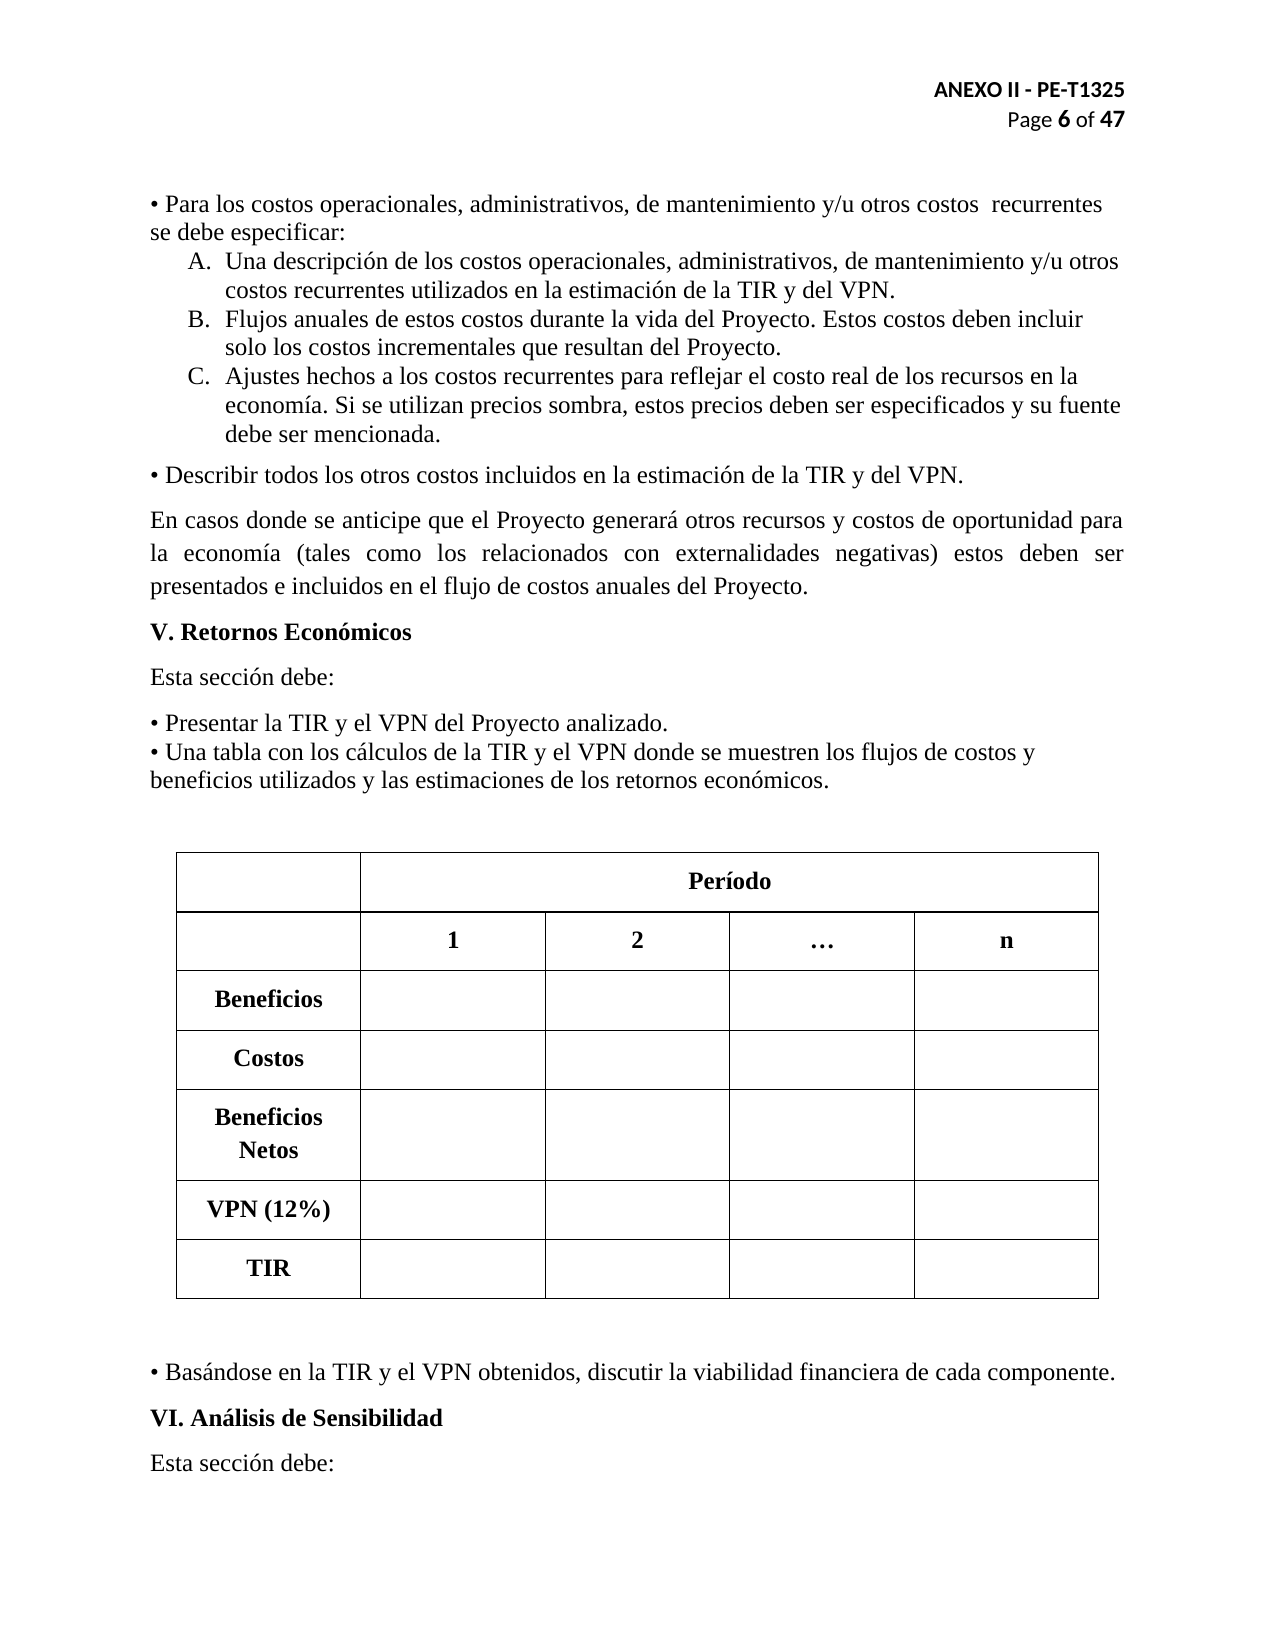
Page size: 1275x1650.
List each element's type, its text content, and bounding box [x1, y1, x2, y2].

text • Basándose en la TIR y el VPN obtenidos, discutir la viabilidad financiera de cada componente. [150, 1357, 1125, 1386]
table_cell [546, 971, 729, 1029]
table_cell [361, 971, 545, 1029]
text VI. Análisis de Sensibilidad [150, 1403, 1125, 1432]
table_cell n [915, 913, 1098, 970]
text V. Retornos Económicos [150, 617, 1125, 646]
list Flujos anuales de estos costos durante la vida del Proyecto. Estos costos deben incluir solo los costos incrementales que resultan del Proyecto. [187, 304, 1125, 361]
table_cell [546, 1181, 729, 1239]
table_cell [361, 1181, 545, 1239]
table_cell … [730, 913, 914, 970]
list Una descripción de los costos operacionales, administrativos, de mantenimiento y/u otros costos recurrentes utilizados en la estimación de la TIR y del VPN. [187, 246, 1125, 304]
table_cell Beneficios [177, 971, 360, 1029]
table_cell [915, 971, 1098, 1029]
table_cell [361, 1240, 545, 1298]
table_cell [361, 1031, 545, 1088]
text Esta sección debe: [150, 1448, 1125, 1477]
table_cell [730, 1031, 914, 1088]
list Ajustes hechos a los costos recurrentes para reflejar el costo real de los recursos en la economía. Si se utilizan precios sombra, estos precios deben ser especificados y su fuente debe ser mencionada. [187, 361, 1125, 447]
table_cell [915, 1240, 1098, 1298]
table_cell [915, 1090, 1098, 1180]
text En casos donde se anticipe que el Proyecto generará otros recursos y costos de oportunidad para la economía (tales como los relacionados con externalidades negativas) estos deben ser presentados e incluidos en el flujo de costos anuales del Proyecto. [150, 505, 1125, 600]
table_cell [915, 1181, 1098, 1239]
table_cell [361, 1090, 545, 1180]
text • Presentar la TIR y el VPN del Proyecto analizado. [150, 708, 1125, 737]
table_cell [177, 913, 360, 970]
text • Para los costos operacionales, administrativos, de mantenimiento y/u otros costos recurrentes se debe especificar: [150, 189, 1125, 246]
table_cell [546, 1240, 729, 1298]
text • Una tabla con los cálculos de la TIR y el VPN donde se muestren los flujos de costos y beneficios utilizados y las estimaciones de los retornos económicos. [150, 737, 1125, 794]
table_cell [730, 1240, 914, 1298]
table_cell 2 [546, 913, 729, 970]
text • Describir todos los otros costos incluidos en la estimación de la TIR y del VPN. [150, 460, 1125, 489]
text Esta sección debe: [150, 662, 1125, 691]
table_header [177, 853, 360, 911]
table_cell 1 [361, 913, 545, 970]
table_cell [915, 1031, 1098, 1088]
table_cell [546, 1031, 729, 1088]
table_cell TIR [177, 1240, 360, 1298]
table_cell VPN (12%) [177, 1181, 360, 1239]
table_cell [730, 1090, 914, 1180]
table_cell Beneficios Netos [177, 1090, 360, 1180]
table_cell [730, 971, 914, 1029]
table_cell Costos [177, 1031, 360, 1088]
table_header Período [361, 853, 1098, 911]
table_cell [546, 1090, 729, 1180]
table_cell [730, 1181, 914, 1239]
